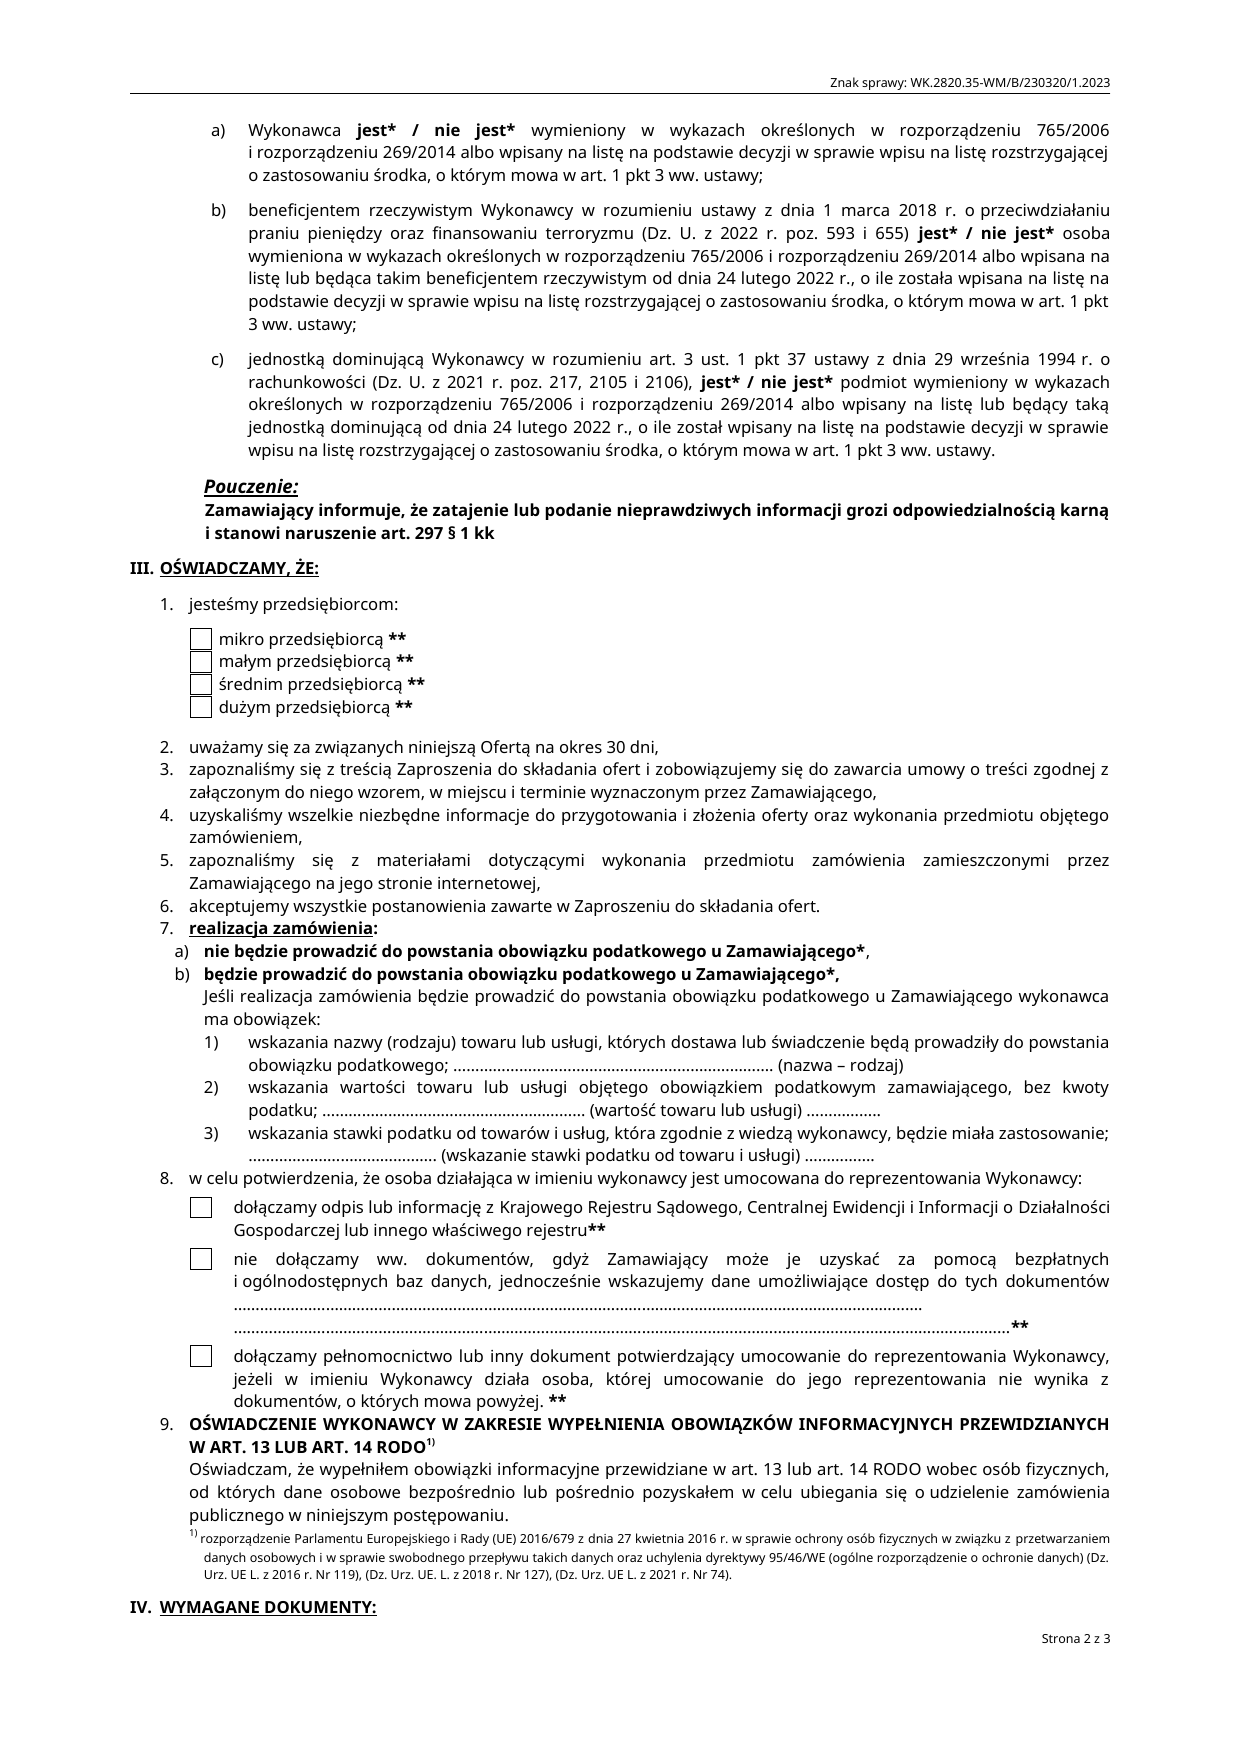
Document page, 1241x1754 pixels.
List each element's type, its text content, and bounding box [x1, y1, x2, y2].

text Jeśli realizacja zamówienia będzie prowadzić do powstania obowiązku podatkowego u Zamawiającego wykonawca ma obowiązek: [204, 985, 1110, 1031]
text 1) rozporządzenie Parlamentu Europejskiego i Rady (UE) 2016/679 z dnia 27 kwietnia 2016 r. w sprawie ochrony osób fizycznych w związku z przetwarzaniem danych osobowych i w sprawie swobodnego przepływu takich danych oraz uchylenia dyrektywy 95/46/WE (ogólne rozporządzenie o ochronie danych) (Dz. Urz. UE L. z 2016 r. Nr 119), (Dz. Urz. UE. L. z 2018 r. Nr 127), (Dz. Urz. UE L. z 2021 r. Nr 74). [189, 1526, 1110, 1583]
list jednostką dominującą Wykonawcy w rozumieniu art. 3 ust. 1 pkt 37 ustawy z dnia 29 września 1994 r. o rachunkowości (Dz. U. z 2021 r. poz. 217, 2105 i 2106), jest* / nie jest* podmiot wymieniony w wykazach określonych w rozporządzeniu 765/2006 i rozporządzeniu 269/2014 albo wpisany na listę lub będący taką jednostką dominującą od dnia 24 lutego 2022 r., o ile został wpisany na listę na podstawie decyzji w sprawie wpisu na listę rozstrzygającej o zastosowaniu środka, o którym mowa w art. 1 pkt 3 ww. ustawy. [211, 347, 1110, 461]
text Oświadczam, że wypełniłem obowiązki informacyjne przewidziane w art. 13 lub art. 14 RODO wobec osób fizycznych, od których dane osobowe bezpośrednio lub pośrednio pozyskałem w celu ubiegania się o udzielenie zamówienia publicznego w niniejszym postępowaniu. [189, 1458, 1110, 1526]
text dołączamy odpis lub informację z Krajowego Rejestru Sądowego, Centralnej Ewidencji i Informacji o Działalności Gospodarczej lub innego właściwego rejestru** [189, 1196, 1110, 1241]
text Zamawiający informuje, że zatajenie lub podanie nieprawdziwych informacji grozi odpowiedzialnością karną i stanowi naruszenie art. 297 § 1 kk [205, 499, 1110, 544]
text a) nie będzie prowadzić do powstania obowiązku podatkowego u Zamawiającego*, [159, 940, 1110, 962]
list OŚWIADCZENIE WYKONAWCY W ZAKRESIE WYPEŁNIENIA OBOWIĄZKÓW INFORMACYJNYCH PRZEWIDZIANYCH W ART. 13 LUB ART. 14 RODO1) [159, 1413, 1110, 1458]
text dużym przedsiębiorcą ** [212, 696, 1110, 718]
list Wykonawca jest* / nie jest* wymieniony w wykazach określonych w rozporządzeniu 765/2006 i rozporządzeniu 269/2014 albo wpisany na listę na podstawie decyzji w sprawie wpisu na listę rozstrzygającej o zastosowaniu środka, o którym mowa w art. 1 pkt 3 ww. ustawy; [211, 118, 1110, 186]
text Pouczenie: [204, 473, 1110, 499]
text b) będzie prowadzić do powstania obowiązku podatkowego u Zamawiającego*, [159, 962, 1110, 985]
list w celu potwierdzenia, że osoba działająca w imieniu wykonawcy jest umocowana do reprezentowania Wykonawcy: [159, 1167, 1110, 1189]
list zapoznaliśmy się z materiałami dotyczącymi wykonania przedmiotu zamówienia zamieszczonymi przez Zamawiającego na jego stronie internetowej, [159, 849, 1110, 894]
text nie dołączamy ww. dokumentów, gdyż Zamawiający może je uzyskać za pomocą bezpłatnych i ogólnodostępnych baz danych, jednocześnie wskazujemy dane umożliwiające dostęp do tych dokumentów …………………………………………………………………………………………………………………………………………. ……………………………………………………………………………………………………………………………………………………………** [189, 1247, 1110, 1338]
text 2) wskazania wartości towaru lub usługi objętego obowiązkiem podatkowym zamawiającego, bez kwoty podatku; …………………………………………………… (wartość towaru lub usługi) …………….. [204, 1076, 1110, 1121]
text mikro przedsiębiorcą ** [189, 627, 1110, 650]
list WYMAGANE DOKUMENTY: [130, 1596, 1110, 1618]
list uzyskaliśmy wszelkie niezbędne informacje do przygotowania i złożenia oferty oraz wykonania przedmiotu objętego zamówieniem, [159, 803, 1110, 849]
text dołączamy pełnomocnictwo lub inny dokument potwierdzający umocowanie do reprezentowania Wykonawcy, jeżeli w imieniu Wykonawcy działa osoba, której umocowanie do jego reprezentowania nie wynika z dokumentów, o których mowa powyżej. ** [189, 1344, 1110, 1413]
text 1) wskazania nazwy (rodzaju) towaru lub usługi, których dostawa lub świadczenie będą prowadziły do powstania obowiązku podatkowego; ………………………………………………………………. (nazwa – rodzaj) [204, 1031, 1110, 1076]
list zapoznaliśmy się z treścią Zaproszenia do składania ofert i zobowiązujemy się do zawarcia umowy o treści zgodnej z załączonym do niego wzorem, w miejscu i terminie wyznaczonym przez Zamawiającego, [159, 758, 1110, 803]
text średnim przedsiębiorcą ** [189, 673, 1110, 696]
text małym przedsiębiorcą ** [189, 650, 1110, 673]
list jesteśmy przedsiębiorcom: [159, 592, 1110, 615]
list akceptujemy wszystkie postanowienia zawarte w Zaproszeniu do składania ofert. [159, 894, 1110, 917]
list uważamy się za związanych niniejszą Ofertą na okres 30 dni, [159, 735, 1110, 758]
text 3) wskazania stawki podatku od towarów i usług, która zgodnie z wiedzą wykonawcy, będzie miała zastosowanie; ……………………………………. (wskazanie stawki podatku od towaru i usługi) ……………. [204, 1121, 1110, 1167]
list realizacja zamówienia: [159, 917, 1110, 940]
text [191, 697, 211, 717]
list OŚWIADCZAMY, ŻE: [130, 557, 1110, 580]
list beneficjentem rzeczywistym Wykonawcy w rozumieniu ustawy z dnia 1 marca 2018 r. o przeciwdziałaniu praniu pieniędzy oraz finansowaniu terroryzmu (Dz. U. z 2022 r. poz. 593 i 655) jest* / nie jest* osoba wymieniona w wykazach określonych w rozporządzeniu 765/2006 i rozporządzeniu 269/2014 albo wpisana na listę lub będąca takim beneficjentem rzeczywistym od dnia 24 lutego 2022 r., o ile została wpisana na listę na podstawie decyzji w sprawie wpisu na listę rozstrzygającej o zastosowaniu środka, o którym mowa w art. 1 pkt 3 ww. ustawy; [211, 199, 1110, 335]
